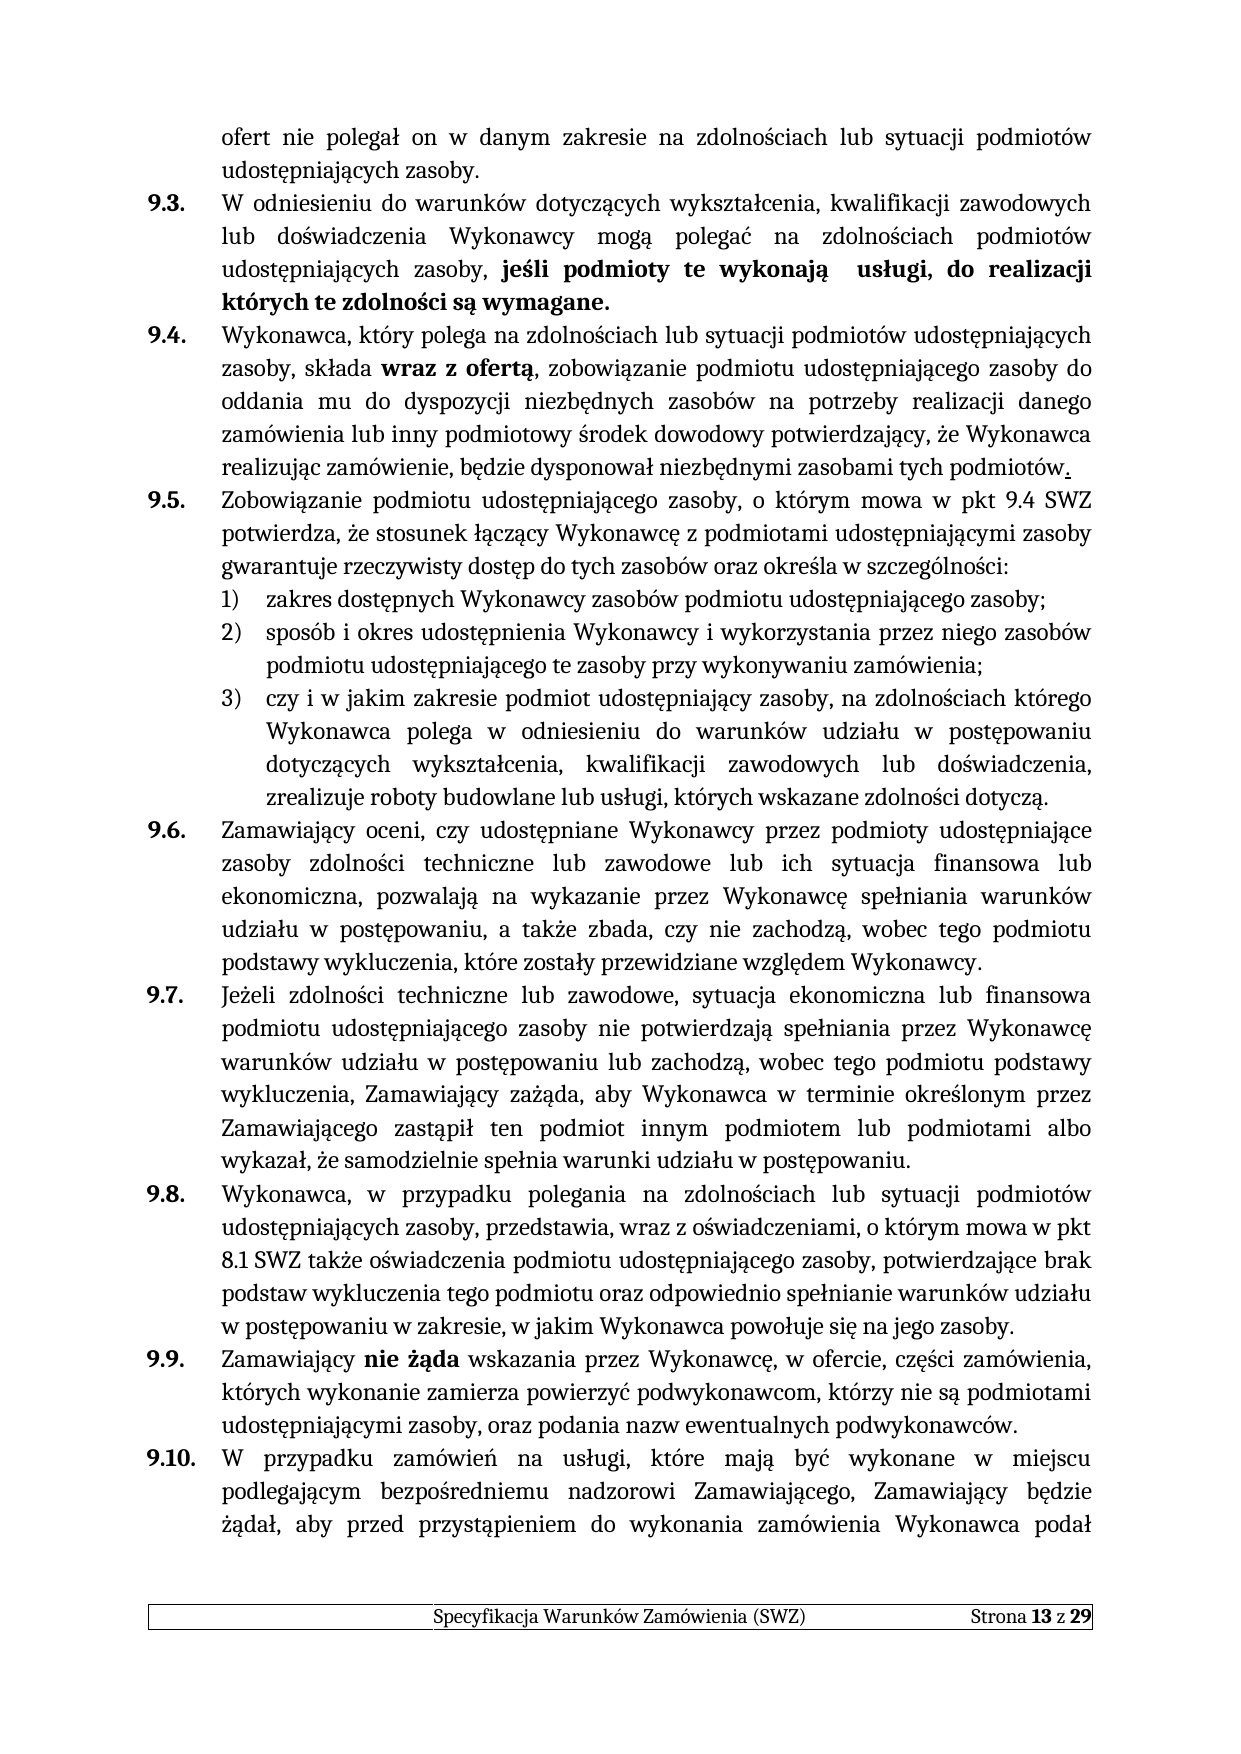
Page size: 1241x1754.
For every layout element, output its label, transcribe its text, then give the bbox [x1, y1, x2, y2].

list Zobowiązanie podmiotu udostępniającego zasoby, o którym mowa w pkt 9.4 SWZ potwierdza, że stosunek łączący Wykonawcę z podmiotami udostępniającymi zasoby gwarantuje rzeczywisty dostęp do tych zasobów oraz określa w szczególności: [148, 486, 1093, 581]
list Wykonawca, który polega na zdolnościach lub sytuacji podmiotów udostępniających zasoby, składa wraz z ofertą, zobowiązanie podmiotu udostępniającego zasoby do oddania mu do dyspozycji niezbędnych zasobów na potrzeby realizacji danego zamówienia lub inny podmiotowy środek dowodowy potwierdzający, że Wykonawca realizując zamówienie, będzie dysponował niezbędnymi zasobami tych podmiotów. [148, 321, 1093, 482]
list Zamawiający oceni, czy udostępniane Wykonawcy przez podmioty udostępniające zasoby zdolności techniczne lub zawodowe lub ich sytuacja finansowa lub ekonomiczna, pozwalają na wykazanie przez Wykonawcę spełniania warunków udziału w postępowaniu, a także zbada, czy nie zachodzą, wobec tego podmiotu podstawy wykluczenia, które zostały przewidziane względem Wykonawcy. [148, 816, 1093, 977]
list Wykonawca, w przypadku polegania na zdolnościach lub sytuacji podmiotów udostępniających zasoby, przedstawia, wraz z oświadczeniami, o którym mowa w pkt 8.1 SWZ także oświadczenia podmiotu udostępniającego zasoby, potwierdzające brak podstaw wykluczenia tego podmiotu oraz odpowiednio spełnianie warunków udziału w postępowaniu w zakresie, w jakim Wykonawca powołuje się na jego zasoby. [146, 1179, 1093, 1340]
list Jeżeli zdolności techniczne lub zawodowe, sytuacja ekonomiczna lub finansowa podmiotu udostępniającego zasoby nie potwierdzają spełniania przez Wykonawcę warunków udziału w postępowaniu lub zachodzą, wobec tego podmiotu podstawy wykluczenia, Zamawiający zażąda, aby Wykonawca w terminie określonym przez Zamawiającego zastąpił ten podmiot innym podmiotem lub podmiotami albo wykazał, że samodzielnie spełnia warunki udziału w postępowaniu. [146, 981, 1093, 1175]
list Zamawiający nie żąda wskazania przez Wykonawcę, w ofercie, części zamówienia, których wykonanie zamierza powierzyć podwykonawcom, którzy nie są podmiotami udostępniającymi zasoby, oraz podania nazw ewentualnych podwykonawców. [146, 1344, 1093, 1439]
list W odniesieniu do warunków dotyczących wykształcenia, kwalifikacji zawodowych lub doświadczenia Wykonawcy mogą polegać na zdolnościach podmiotów udostępniających zasoby, jeśli podmioty te wykonają usługi, do realizacji których te zdolności są wymagane. [148, 189, 1093, 317]
list sposób i okres udostępnienia Wykonawcy i wykorzystania przez niego zasobów podmiotu udostępniającego te zasoby przy wykonywaniu zamówienia; [221, 618, 1093, 680]
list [146, 1444, 1093, 1538]
list czy i w jakim zakresie podmiot udostępniający zasoby, na zdolnościach którego Wykonawca polega w odniesieniu do warunków udziału w postępowaniu dotyczących wykształcenia, kwalifikacji zawodowych lub doświadczenia, zrealizuje roboty budowlane lub usługi, których wskazane zdolności dotyczą. [221, 684, 1093, 812]
list zakres dostępnych Wykonawcy zasobów podmiotu udostępniającego zasoby; [221, 585, 1093, 614]
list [148, 123, 1093, 184]
